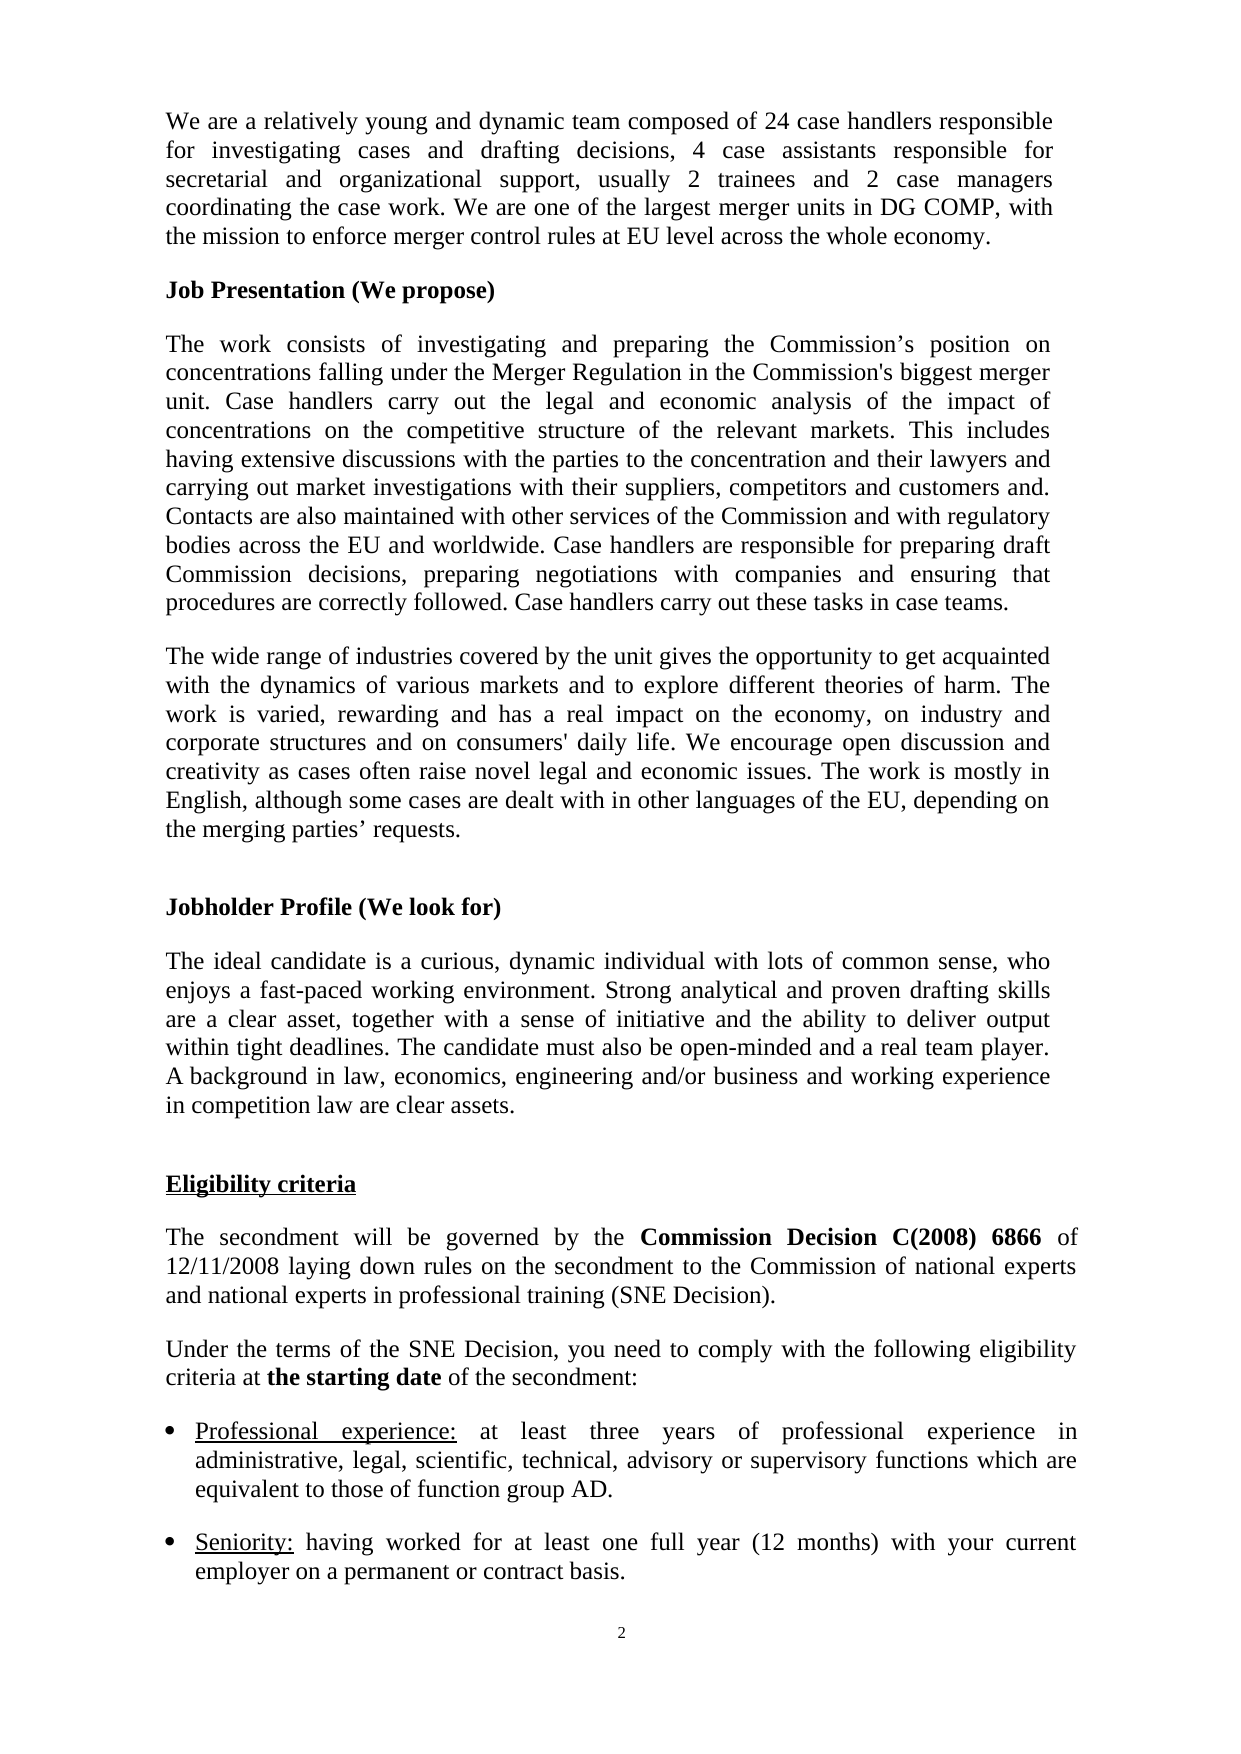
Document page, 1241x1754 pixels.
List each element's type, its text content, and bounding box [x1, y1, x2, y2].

list Jobholder Profile (We look for) [165, 892, 1078, 921]
list Seniority: having worked for at least one full year (12 months) with your current employer on a permanent or contract basis. [165, 1527, 1078, 1585]
list Professional experience: at least three years of professional experience in administrative, legal, scientific, technical, advisory or supervisory functions which are equivalent to those of function group AD. [165, 1416, 1078, 1502]
list Eligibility criteria [165, 1169, 1078, 1197]
list Job Presentation (We propose) [165, 275, 1078, 304]
text Under the terms of the SNE Decision, you need to comply with the following eligibility criteria at the starting date of the secondment: [165, 1334, 1078, 1391]
text The secondment will be governed by the Commission Decision C(2008) 6866 of 12/11/2008 laying down rules on the secondment to the Commission of national experts and national experts in professional training (SNE Decision). [165, 1222, 1078, 1309]
